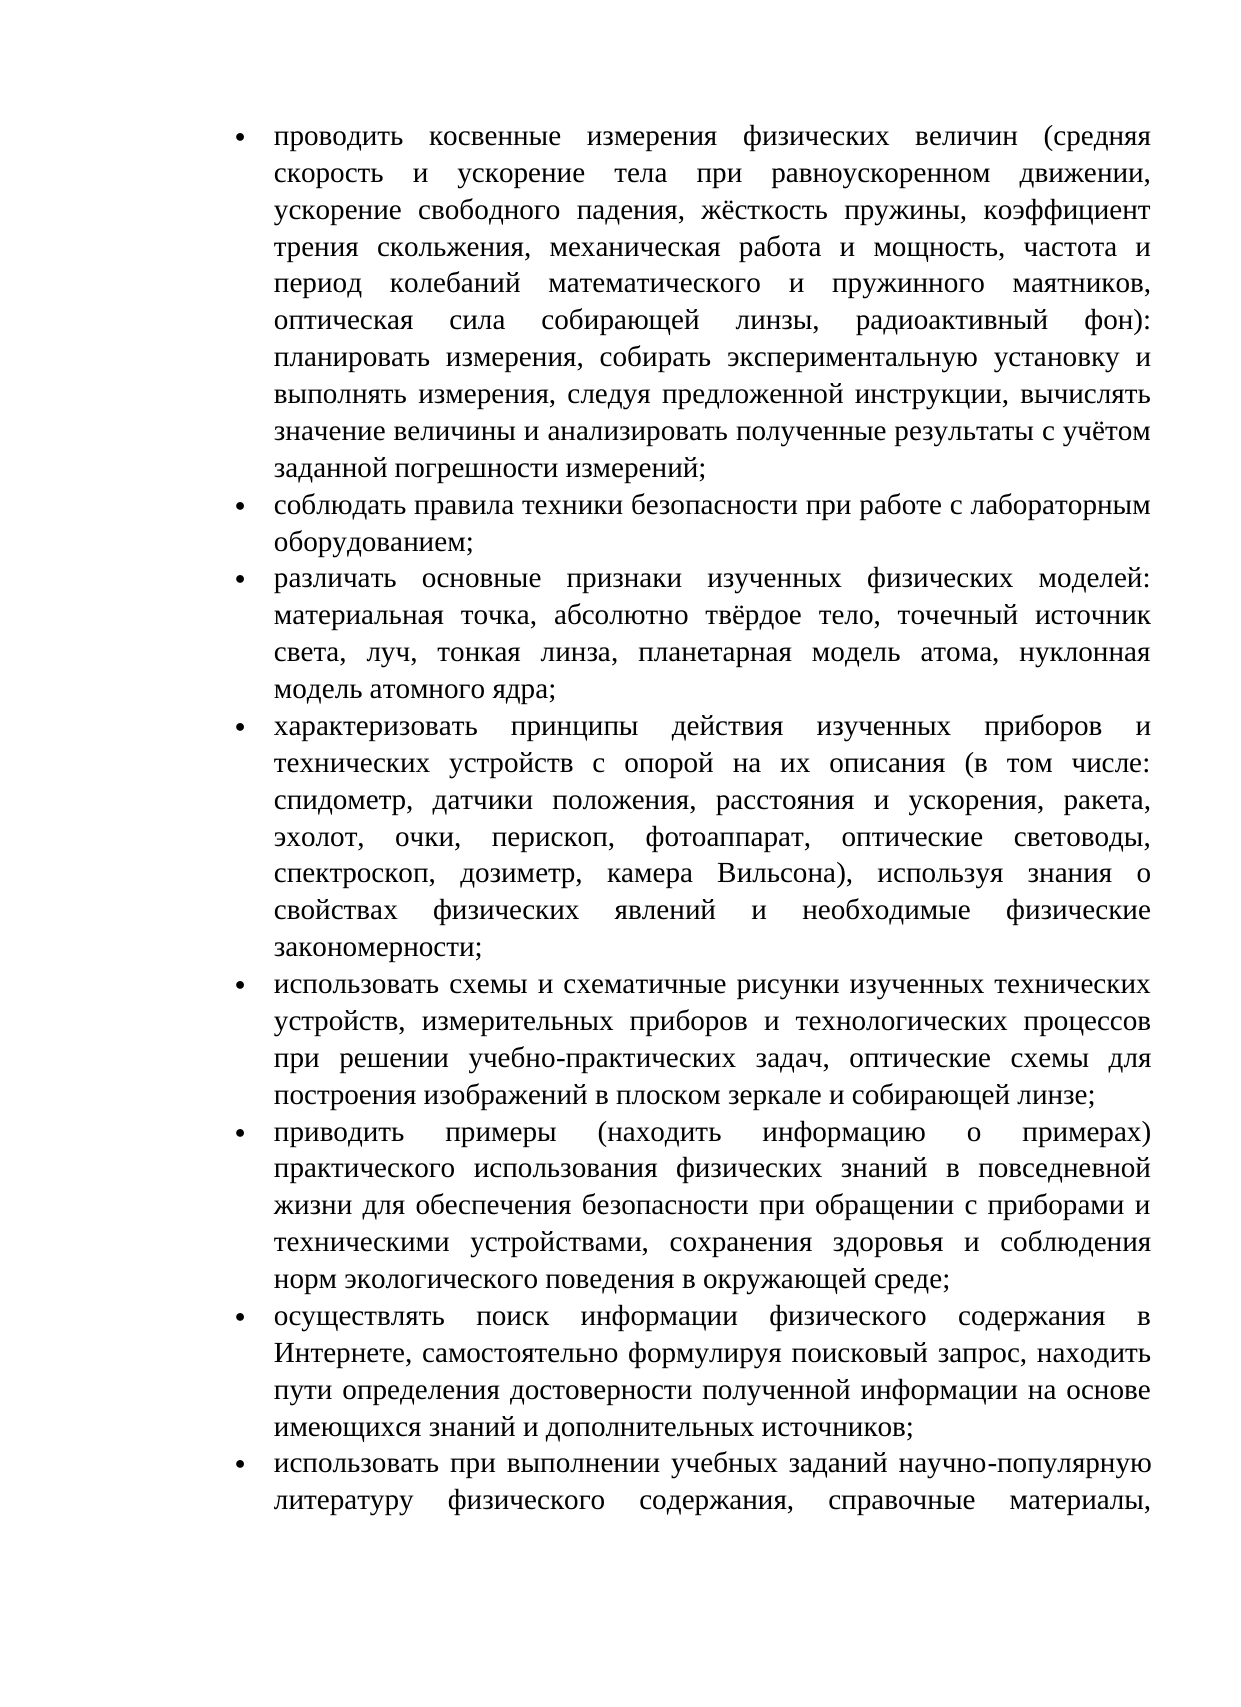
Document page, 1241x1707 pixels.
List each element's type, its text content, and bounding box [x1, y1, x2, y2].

list характеризовать принципы действия изученных приборов и технических устройств с опорой на их описания (в том числе: спидометр, датчики положения, расстояния и ускорения, ракета, эхолот, очки, перископ, фотоаппарат, оптические световоды, спектроскоп, дозиметр, камера Вильсона), используя знания о свойствах физических явлений и необходимые физические закономерности; [236, 708, 1152, 963]
list соблюдать правила техники безопасности при работе с лабораторным оборудованием; [236, 487, 1152, 557]
list различать основные признаки изученных физических моделей: материальная точка, абсолютно твёрдое тело, точечный источник света, луч, тонкая линза, планетарная модель атома, нуклонная модель атомного ядра; [236, 561, 1152, 705]
list использовать схемы и схематичные рисунки изученных технических устройств, измерительных приборов и технологических процессов при решении учебно­-практических задач, оптические схемы для построения изображений в плоском зеркале и собирающей линзе; [236, 966, 1152, 1110]
list приводить примеры (находить информацию о примерах) практического использования физических знаний в повседневной жизни для обеспечения безопасности при обращении с приборами и техническими устройствами, сохранения здоровья и соблюдения норм экологического поведения в окружающей среде; [236, 1114, 1152, 1295]
list осуществлять поиск информации физического содержания в Интернете, самостоятельно формулируя поисковый запрос, находить пути определения достоверности полученной информации на основе имеющихся знаний и дополнительных источников; [236, 1298, 1152, 1442]
list проводить косвенные измерения физических величин (средняя скорость и ускорение тела при равноускоренном движении, ускорение свободного падения, жёсткость пружины, коэффициент трения скольжения, механическая работа и мощность, частота и период колебаний математического и пружинного маятников, оптическая сила собирающей линзы, радиоактивный фон): планировать измерения, собирать экспериментальную установку и выполнять измерения, следуя предложенной инструкции, вычислять значение величины и анализировать полученные результаты с учётом заданной погрешности измерений; [236, 118, 1152, 483]
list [236, 1446, 1152, 1516]
